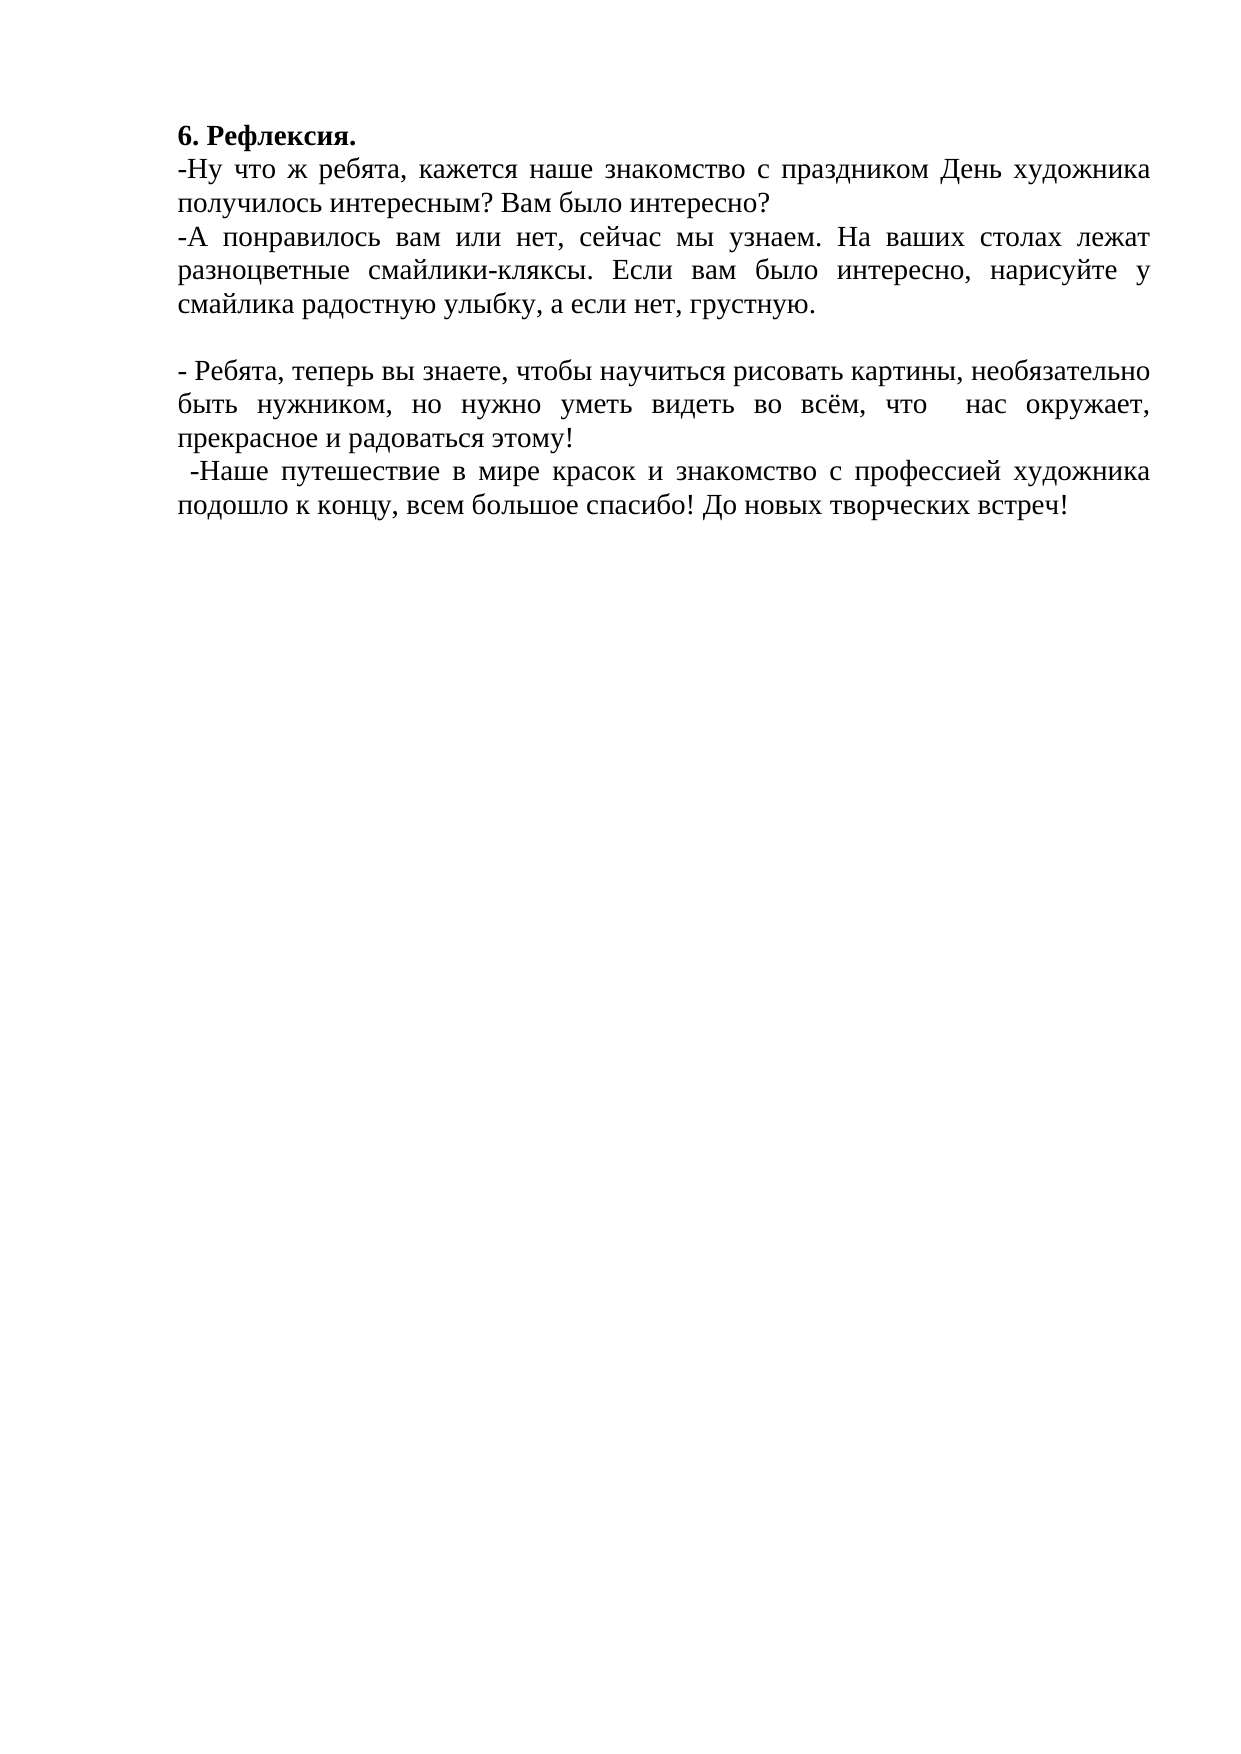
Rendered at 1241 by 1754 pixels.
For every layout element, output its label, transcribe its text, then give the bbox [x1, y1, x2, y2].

text -Наше путешествие в мире красок и знакомство с профессией художника подошло к концу, всем большое спасибо! До новых творческих встреч! [177, 453, 1152, 521]
text 6. Рефлексия. [177, 118, 1152, 152]
text - Ребята, теперь вы знаете, чтобы научиться рисовать картины, необязательно быть нужником, но нужно уметь видеть во всём, что нас окружает, прекрасное и радоваться этому! [177, 353, 1152, 453]
text -А понравилось вам или нет, сейчас мы узнаем. На ваших столах лежат разноцветные смайлики-кляксы. Если вам было интересно, нарисуйте у смайлика радостную улыбку, а если нет, грустную. [177, 219, 1152, 319]
text -Ну что ж ребята, кажется наше знакомство с праздником День художника получилось интересным? Вам было интересно? [177, 152, 1152, 219]
